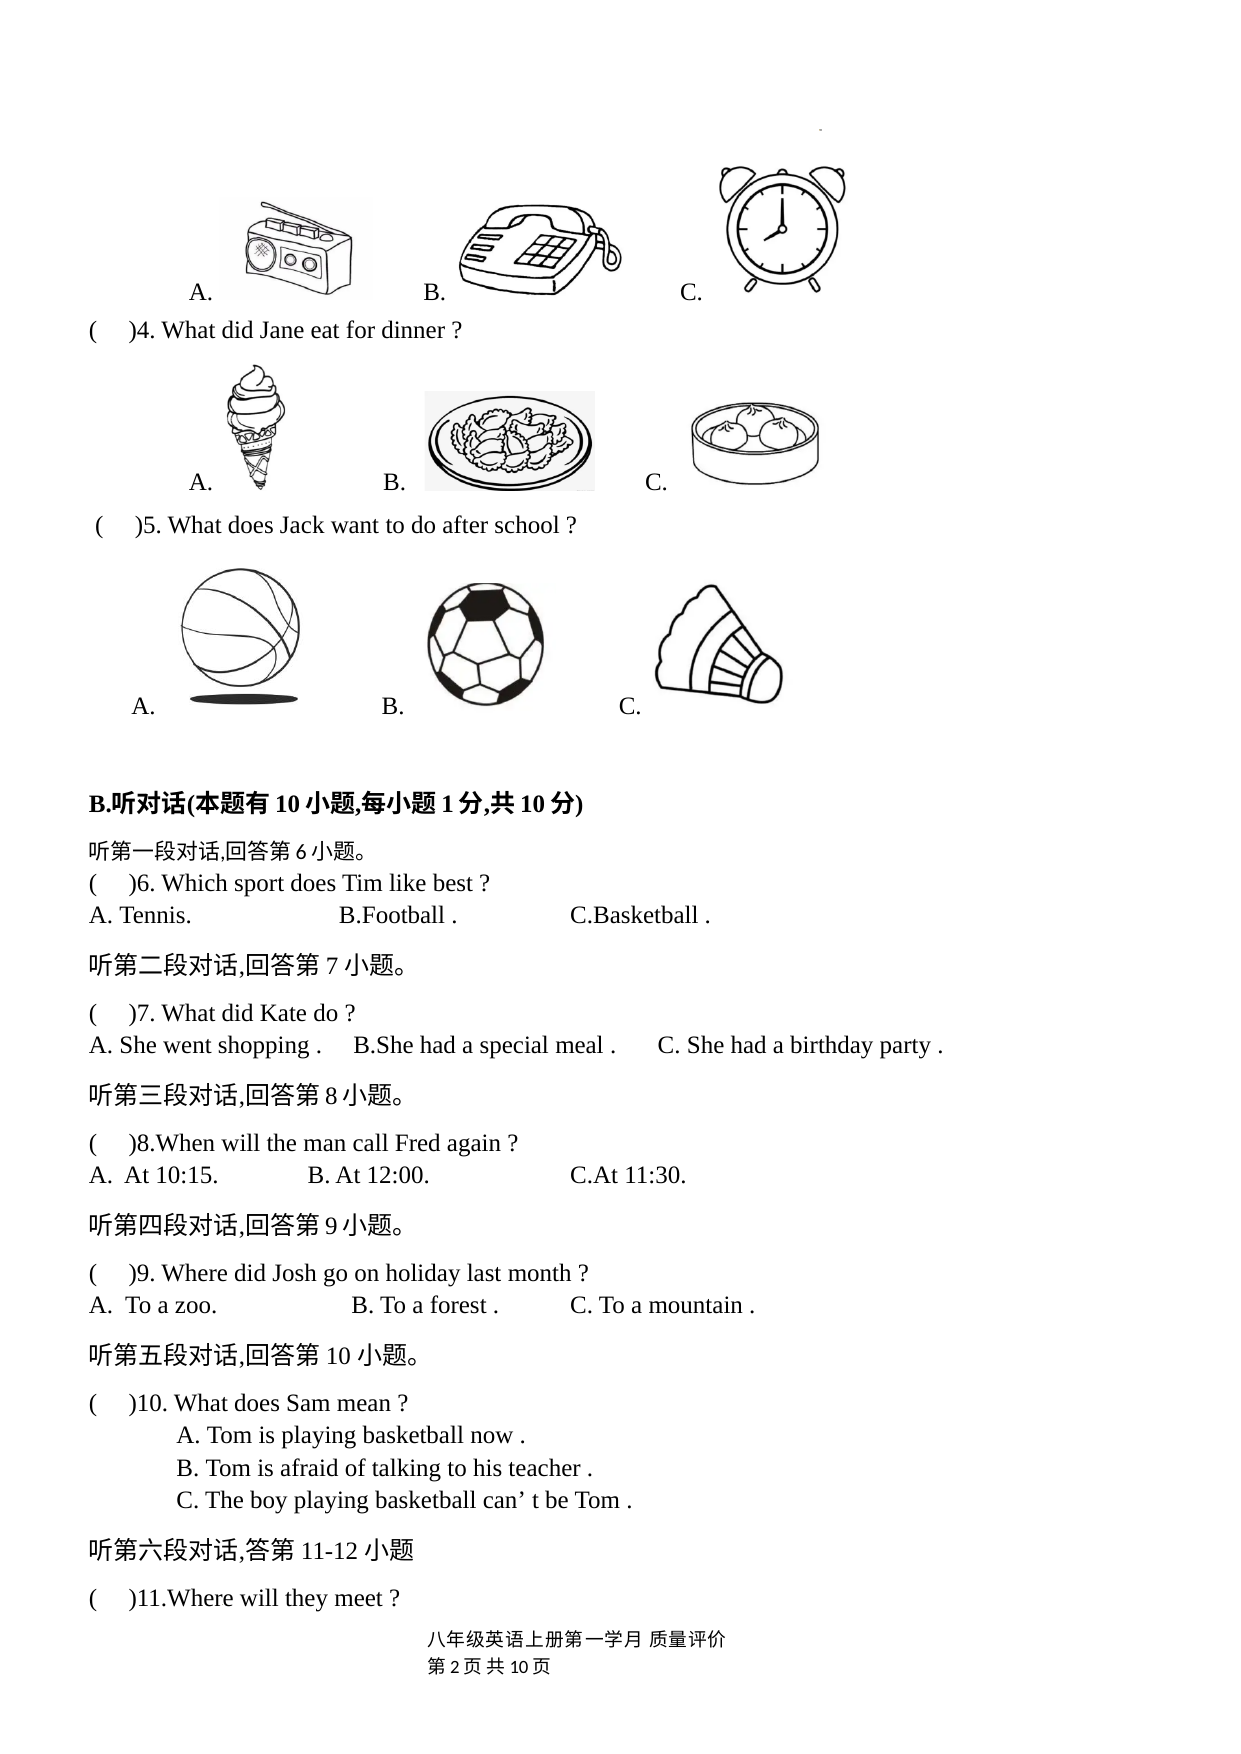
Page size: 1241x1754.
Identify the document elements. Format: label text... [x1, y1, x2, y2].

list 听第三段对话,回答第8小题。 [89, 1061, 1152, 1126]
text 听第一段对话,回答第6 小题。 [89, 834, 1152, 866]
text ( )6. Which sport does Tim like best ? [89, 866, 1152, 899]
picture [458, 197, 624, 300]
text ( )5. What does Jack want to do after school ? [89, 509, 1152, 541]
picture [647, 575, 799, 715]
text ( )4. What did Jane eat for dinner ? [89, 314, 1152, 346]
list 听第二段对话,回答第 7 小题。 [89, 931, 1152, 996]
list To a zoo. B. To a forest . C. To a mountain . [89, 1289, 1152, 1321]
text ( )8.When will the man call Fred again ? [89, 1126, 1152, 1159]
picture [219, 177, 373, 300]
list She went shopping . B.She had a special meal . C. She had a birthday party . [89, 1029, 1152, 1061]
text ( )9. Where did Josh go on holiday last month ? [89, 1256, 1152, 1289]
list At 10:15. B. At 12:00. C.At 11:30. [89, 1159, 1152, 1191]
list Tom is afraid of talking to his teacher . [132, 1451, 1152, 1484]
picture [708, 159, 856, 300]
list C. The boy playing basketball can’ t be Tom . [176, 1484, 1152, 1516]
list Tennis. B.Football . C.Basketball . [89, 899, 1152, 931]
list 听第五段对话,回答第 10 小题。 [89, 1321, 1152, 1386]
picture [161, 557, 319, 715]
picture [219, 358, 296, 491]
list 听第四段对话,回答第9小题。 [89, 1191, 1152, 1256]
list Tom is playing basketball now . [132, 1419, 1152, 1451]
text ( )10. What does Sam mean ? [89, 1386, 1152, 1419]
picture [424, 391, 595, 491]
picture [667, 387, 834, 491]
text B.听对话(本题有10小题,每小题1分,共10分) [89, 769, 1152, 834]
text 听第六段对话,答第 11-12 小题 [89, 1516, 1152, 1581]
picture [410, 573, 557, 715]
text ( )11.Where will they meet ? [89, 1581, 1152, 1614]
text ( )7. What did Kate do ? [89, 996, 1152, 1029]
